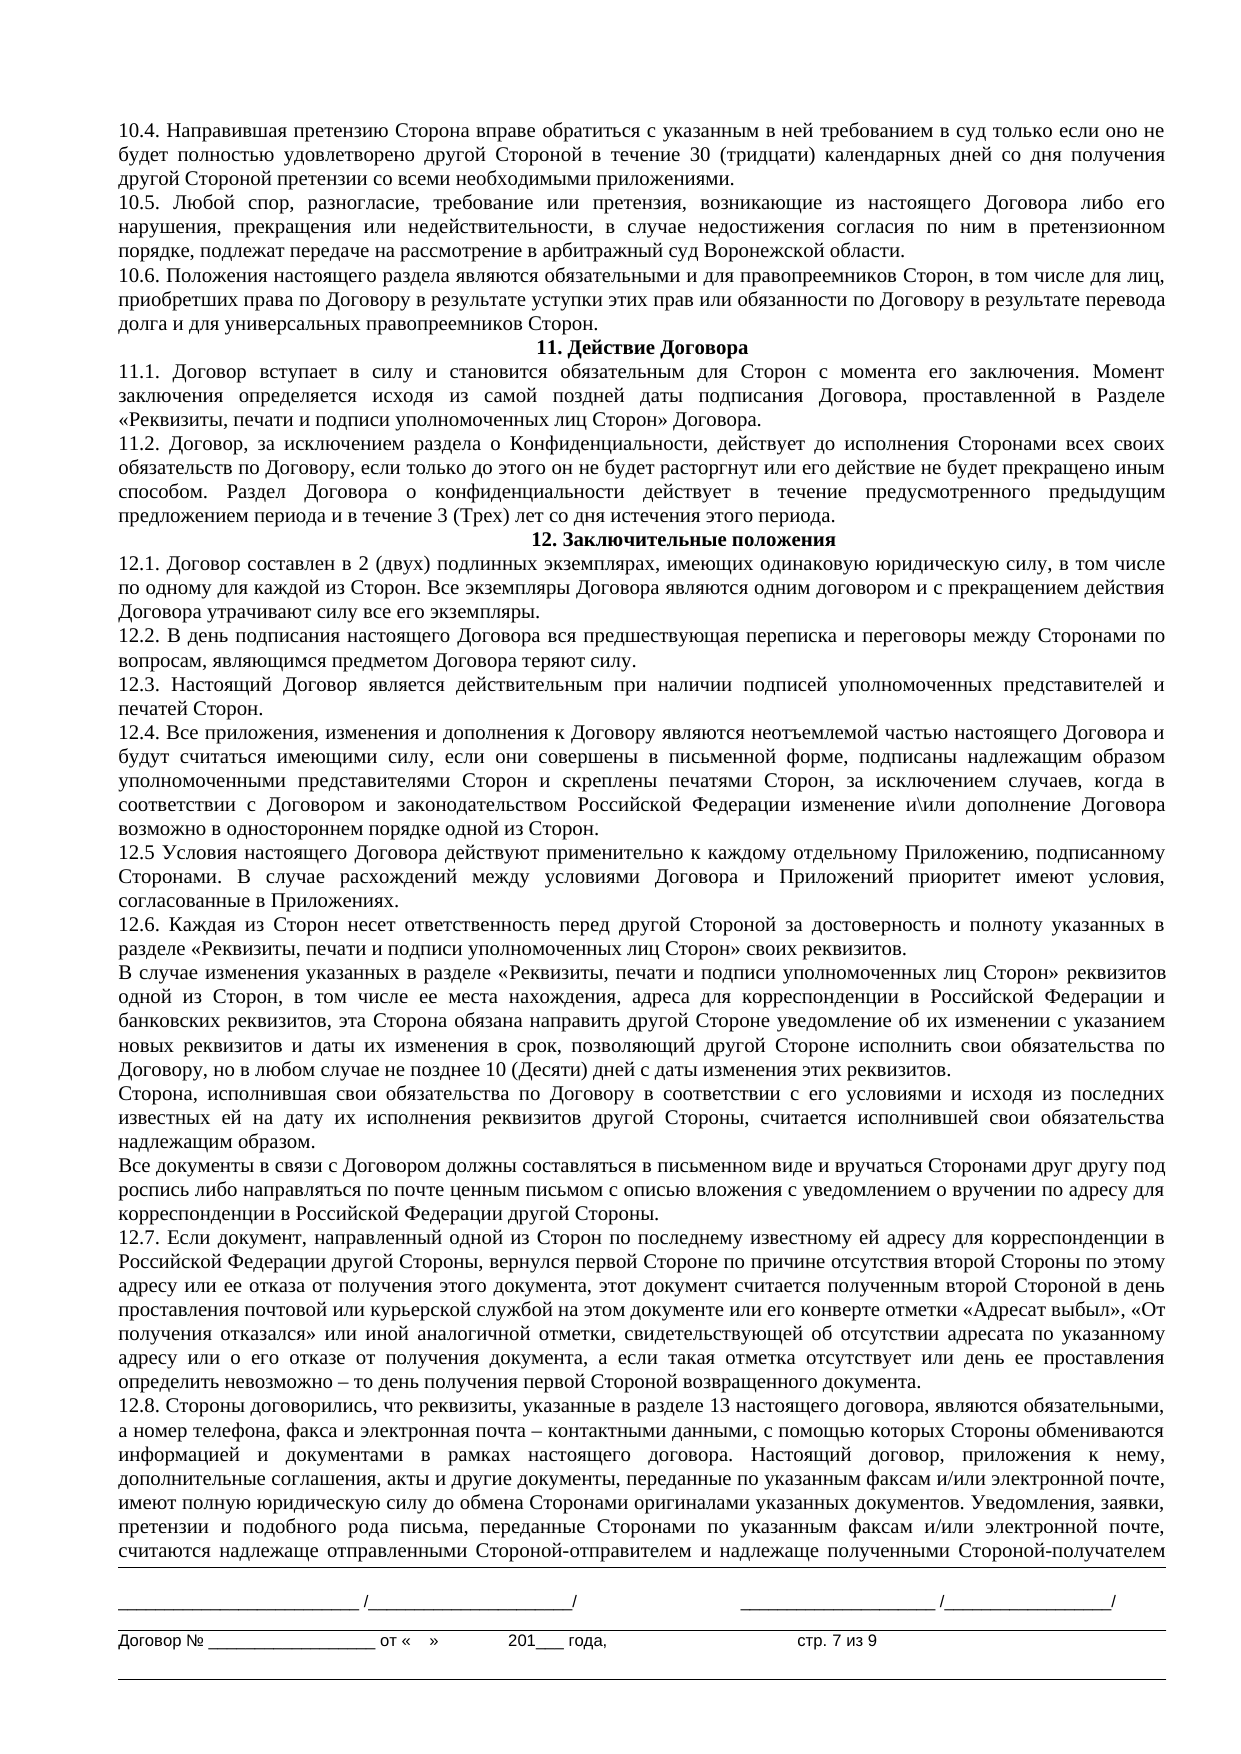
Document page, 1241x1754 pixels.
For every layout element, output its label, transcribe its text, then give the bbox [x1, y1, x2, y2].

text 10.6. Положения настоящего раздела являются обязательными и для правопреемников Сторон, в том числе для лиц, приобретших права по Договору в результате уступки этих прав или обязанности по Договору в результате перевода долга и для универсальных правопреемников Сторон. [118, 262, 1166, 335]
text 12.2. В день подписания настоящего Договора вся предшествующая переписка и переговоры между Сторонами по вопросам, являющимся предметом Договора теряют силу. [118, 623, 1166, 672]
text 12.3. Настоящий Договор является действительным при наличии подписей уполномоченных представителей и печатей Сторон. [118, 672, 1166, 720]
text Сторона, исполнившая свои обязательства по Договору в соответствии с его условиями и исходя из последних известных ей на дату их исполнения реквизитов другой Стороны, считается исполнившей свои обязательства надлежащим образом. [118, 1081, 1166, 1153]
text 11. Действие Договора [118, 335, 1166, 359]
text 12.6. Каждая из Сторон несет ответственность перед другой Стороной за достоверность и полноту указанных в разделе «Реквизиты, печати и подписи уполномоченных лиц Сторон» своих реквизитов. [118, 912, 1166, 960]
text 10.5. Любой спор, разногласие, требование или претензия, возникающие из настоящего Договора либо его нарушения, прекращения или недействительности, в случае недостижения согласия по ним в претензионном порядке, подлежат передаче на рассмотрение в арбитражный суд Воронежской области. [118, 190, 1166, 262]
text 10.4. Направившая претензию Сторона вправе обратиться с указанным в ней требованием в суд только если оно не будет полностью удовлетворено другой Стороной в течение 30 (тридцати) календарных дней со дня получения другой Стороной претензии со всеми необходимыми приложениями. [118, 118, 1166, 190]
text 12.5 Условия настоящего Договора действуют применительно к каждому отдельному Приложению, подписанному Сторонами. В случае расхождений между условиями Договора и Приложений приоритет имеют условия, согласованные в Приложениях. [118, 840, 1166, 912]
text 12.1. Договор составлен в 2 (двух) подлинных экземплярах, имеющих одинаковую юридическую силу, в том числе по одному для каждой из Сторон. Все экземпляры Договора являются одним договором и с прекращением действия Договора утрачивают силу все его экземпляры. [118, 551, 1166, 623]
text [118, 1393, 1166, 1562]
text 11.2. Договор, за исключением раздела о Конфиденциальности, действует до исполнения Сторонами всех своих обязательств по Договору, если только до этого он не будет расторгнут или его действие не будет прекращено иным способом. Раздел Договора о конфиденциальности действует в течение предусмотренного предыдущим предложением периода и в течение 3 (Трех) лет со дня истечения этого периода. [118, 431, 1166, 527]
text 12. Заключительные положения [118, 527, 1166, 551]
text 12.4. Все приложения, изменения и дополнения к Договору являются неотъемлемой частью настоящего Договора и будут считаться имеющими силу, если они совершены в письменной форме, подписаны надлежащим образом уполномоченными представителями Сторон и скреплены печатями Сторон, за исключением случаев, когда в соответствии с Договором и законодательством Российской Федерации изменение и\или дополнение Договора возможно в одностороннем порядке одной из Сторон. [118, 720, 1166, 840]
text 11.1. Договор вступает в силу и становится обязательным для Сторон с момента его заключения. Момент заключения определяется исходя из самой поздней даты подписания Договора, проставленной в Разделе «Реквизиты, печати и подписи уполномоченных лиц Сторон» Договора. [118, 359, 1166, 431]
text 12.7. Если документ, направленный одной из Сторон по последнему известному ей адресу для корреспонденции в Российской Федерации другой Стороны, вернулся первой Стороне по причине отсутствия второй Стороны по этому адресу или ее отказа от получения этого документа, этот документ считается полученным второй Стороной в день проставления почтовой или курьерской службой на этом документе или его конверте отметки «Адресат выбыл», «От получения отказался» или иной аналогичной отметки, свидетельствующей об отсутствии адресата по указанному адресу или о его отказе от получения документа, а если такая отметка отсутствует или день ее проставления определить невозможно – то день получения первой Стороной возвращенного документа. [118, 1225, 1166, 1393]
text Все документы в связи с Договором должны составляться в письменном виде и вручаться Сторонами друг другу под роспись либо направляться по почте ценным письмом с описью вложения с уведомлением о вручении по адресу для корреспонденции в Российской Федерации другой Стороны. [118, 1153, 1166, 1225]
text В случае изменения указанных в разделе «Реквизиты, печати и подписи уполномоченных лиц Сторон» реквизитов одной из Сторон, в том числе ее места нахождения, адреса для корреспонденции в Российской Федерации и банковских реквизитов, эта Сторона обязана направить другой Стороне уведомление об их изменении с указанием новых реквизитов и даты их изменения в срок, позволяющий другой Стороне исполнить свои обязательства по Договору, но в любом случае не позднее 10 (Десяти) дней с даты изменения этих реквизитов. [118, 960, 1166, 1081]
